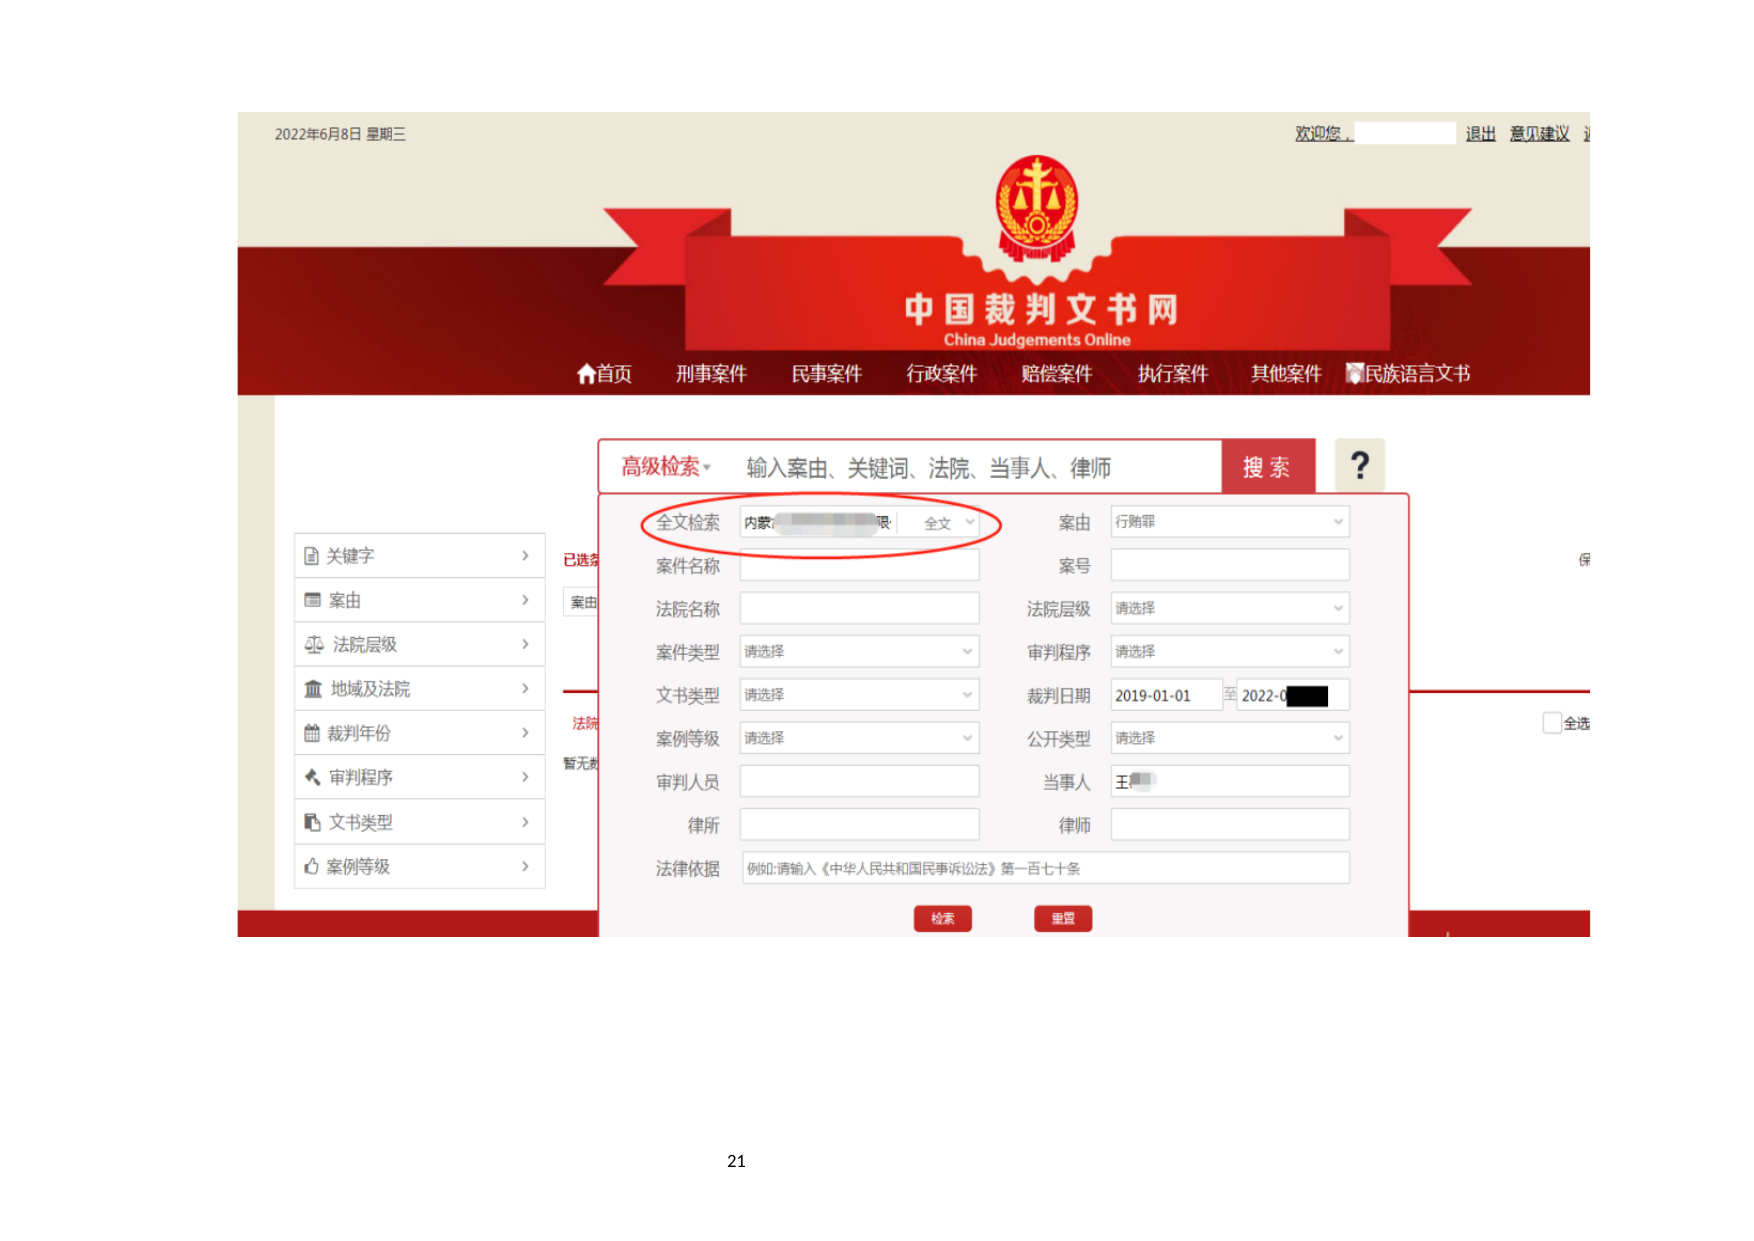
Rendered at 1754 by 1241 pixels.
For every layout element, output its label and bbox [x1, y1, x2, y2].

picture [237, 112, 1591, 937]
